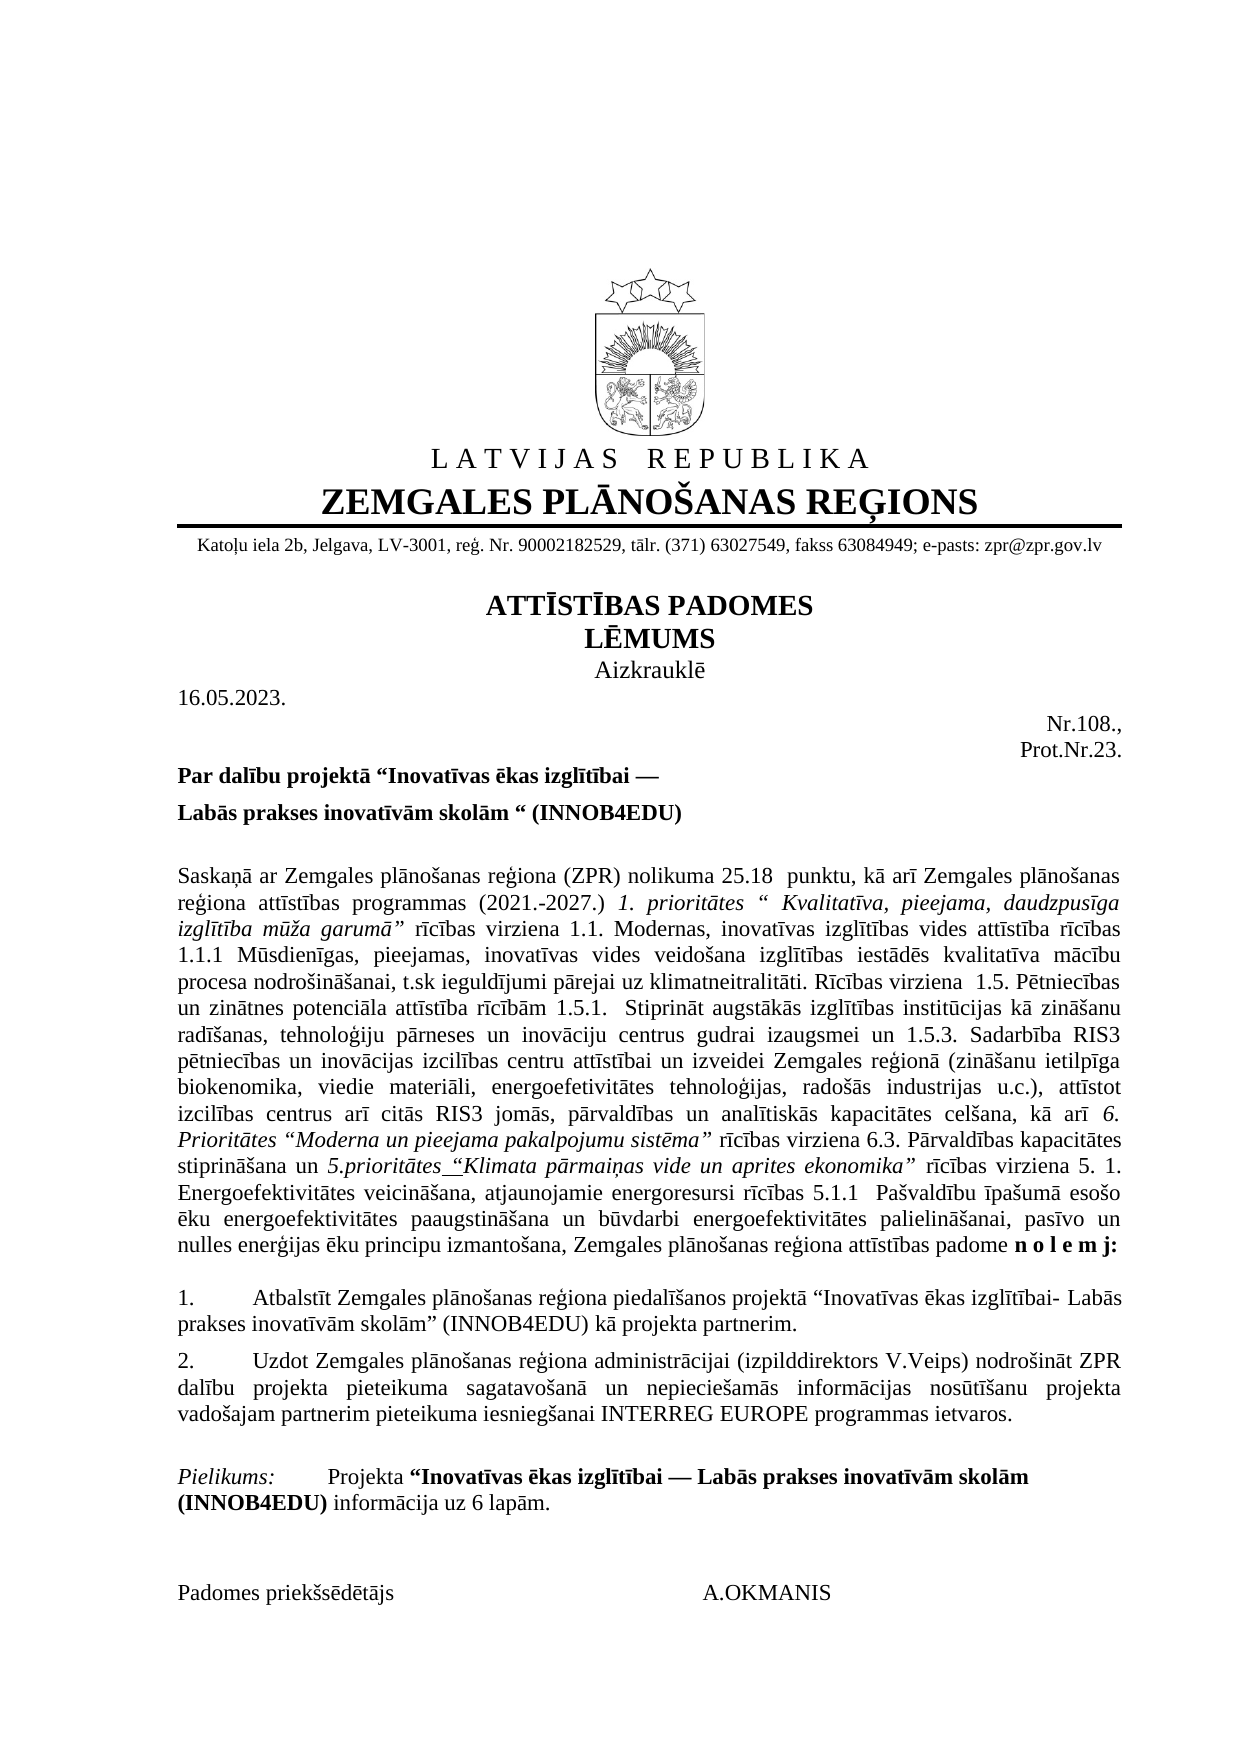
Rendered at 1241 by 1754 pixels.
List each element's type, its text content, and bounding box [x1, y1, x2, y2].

text LĒMUMS [177, 621, 1122, 655]
text Pielikums: Projekta “Inovatīvas ēkas izglītībai — Labās prakses inovatīvām skolām (INNOB4EDU) informācija uz 6 lapām. [177, 1463, 1122, 1516]
text 1. Atbalstīt Zemgales plānošanas reģiona piedalīšanos projektā “Inovatīvas ēkas izglītībai- Labās prakses inovatīvām skolām” (INNOB4EDU) kā projekta partnerim. [177, 1284, 1122, 1337]
text Prot.Nr.23. [177, 736, 1122, 763]
text Padomes priekšsēdētājs A.OKMANIS [177, 1579, 1122, 1605]
text Par dalību projektā “Inovatīvas ēkas izglītībai — [177, 763, 1122, 789]
picture [595, 268, 705, 436]
text Saskaņā ar Zemgales plānošanas reģiona (ZPR) nolikuma 25.18 punktu, kā arī Zemgales plānošanas reģiona attīstības programmas (2021.-2027.) 1. prioritātes “ Kvalitatīva, pieejama, daudzpusīga izglītība mūža garumā” rīcības virziena 1.1. Modernas, inovatīvas izglītības vides attīstība rīcības 1.1.1 Mūsdienīgas, pieejamas, inovatīvas vides veidošana izglītības iestādēs kvalitatīva mācību procesa nodrošināšanai, t.sk ieguldījumi pārejai uz klimatneitralitāti. Rīcības virziena 1.5. Pētniecības un zinātnes potenciāla attīstība rīcībām 1.5.1. Stiprināt augstākās izglītības institūcijas kā zināšanu radīšanas, tehnoloģiju pārneses un inovāciju centrus gudrai izaugsmei un 1.5.3. Sadarbība RIS3 pētniecības un inovācijas izcilības centru attīstībai un izveidei Zemgales reģionā (zināšanu ietilpīga biokenomika, viedie materiāli, energoefetivitātes tehnoloģijas, radošās industrijas u.c.), attīstot izcilības centrus arī citās RIS3 jomās, pārvaldības un analītiskās kapacitātes celšana, kā arī 6. Prioritātes “Moderna un pieejama pakalpojumu sistēma” rīcības virziena 6.3. Pārvaldības kapacitātes stiprināšana un 5.prioritātes “Klimata pārmaiņas vide un aprites ekonomika” rīcības virziena 5. 1. Energoefektivitātes veicināšana, atjaunojamie energoresursi rīcības 5.1.1 Pašvaldību īpašumā esošo ēku energoefektivitātes paaugstināšana un būvdarbi energoefektivitātes palielināšanai, pasīvo un nulles enerģijas ēku principu izmantošana, Zemgales plānošanas reģiona attīstības padome n o l e m j: [177, 862, 1122, 1258]
text Labās prakses inovatīvām skolām “ (INNOB4EDU) [177, 799, 1122, 826]
text Nr.108., [177, 710, 1122, 736]
text Katoļu iela 2b, Jelgava, LV-3001, reģ. Nr. 90002182529, tālr. (371) 63027549, fakss 63084949; e-pasts: zpr@zpr.gov.lv [177, 534, 1122, 556]
text 16.05.2023. [177, 683, 1122, 710]
text Aizkrauklē [177, 655, 1122, 683]
text ZEMGALES PLĀNOŠANAS REĢIONS [177, 479, 1122, 524]
text ATTĪSTĪBAS PADOMES [177, 588, 1122, 621]
text 2. Uzdot Zemgales plānošanas reģiona administrācijai (izpilddirektors V.Veips) nodrošināt ZPR dalību projekta pieteikuma sagatavošanā un nepieciešamās informācijas nosūtīšanu projekta vadošajam partnerim pieteikuma iesniegšanai INTERREG EUROPE programmas ietvaros. [177, 1347, 1122, 1426]
text L A T V I J A S R E P U B L I K A [177, 441, 1122, 474]
